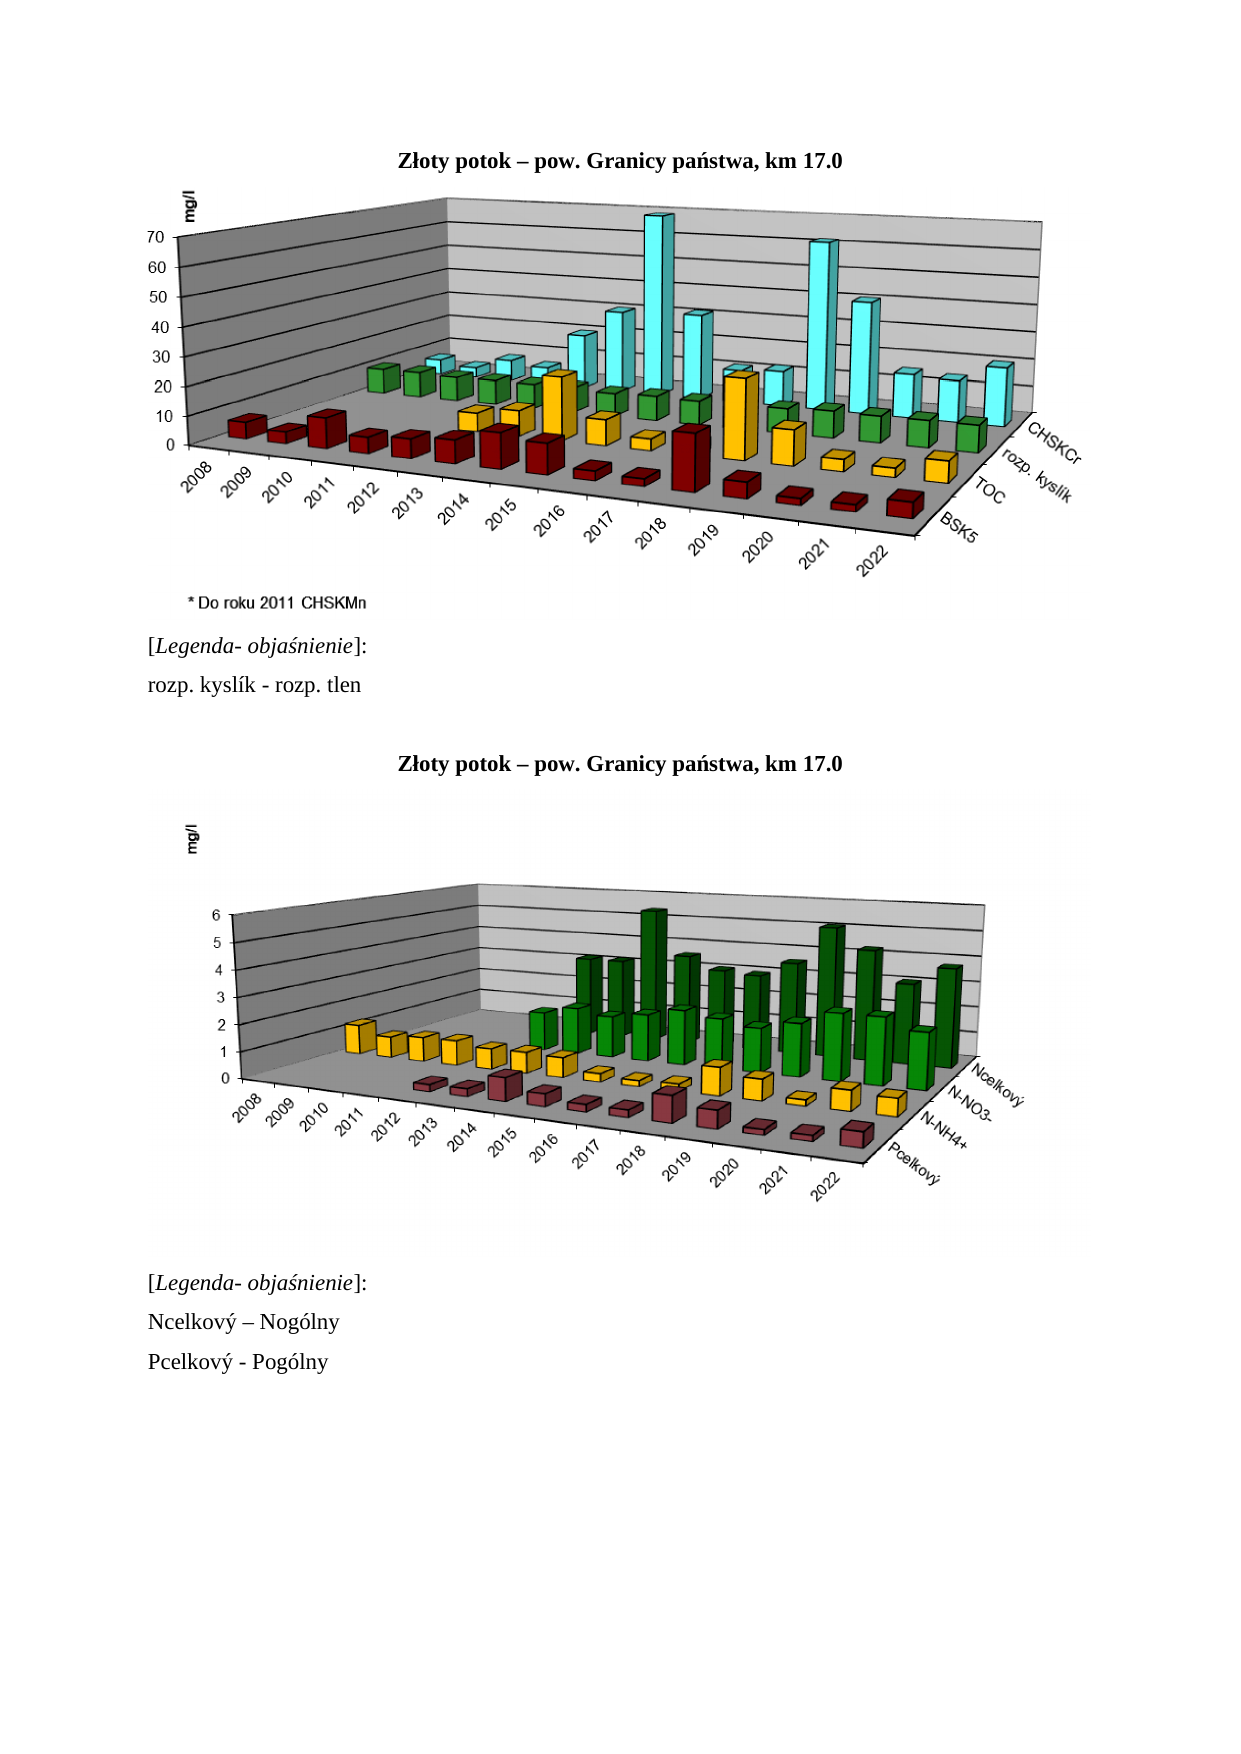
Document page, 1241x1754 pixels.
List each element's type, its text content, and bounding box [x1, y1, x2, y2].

picture [147, 187, 1092, 620]
text Złoty potok – pow. Granicy państwa, km 17.0 [148, 148, 1093, 174]
text rozp. kyslík - rozp. tlen [148, 671, 1093, 698]
picture [147, 789, 1092, 1257]
text [Legenda- objaśnienie]: [148, 632, 1093, 658]
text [148, 1348, 1093, 1374]
text Złoty potok – pow. Granicy państwa, km 17.0 [148, 750, 1093, 777]
text [Legenda- objaśnienie]: [148, 1269, 1093, 1295]
text Ncelkový – Nogólny [148, 1308, 1093, 1335]
